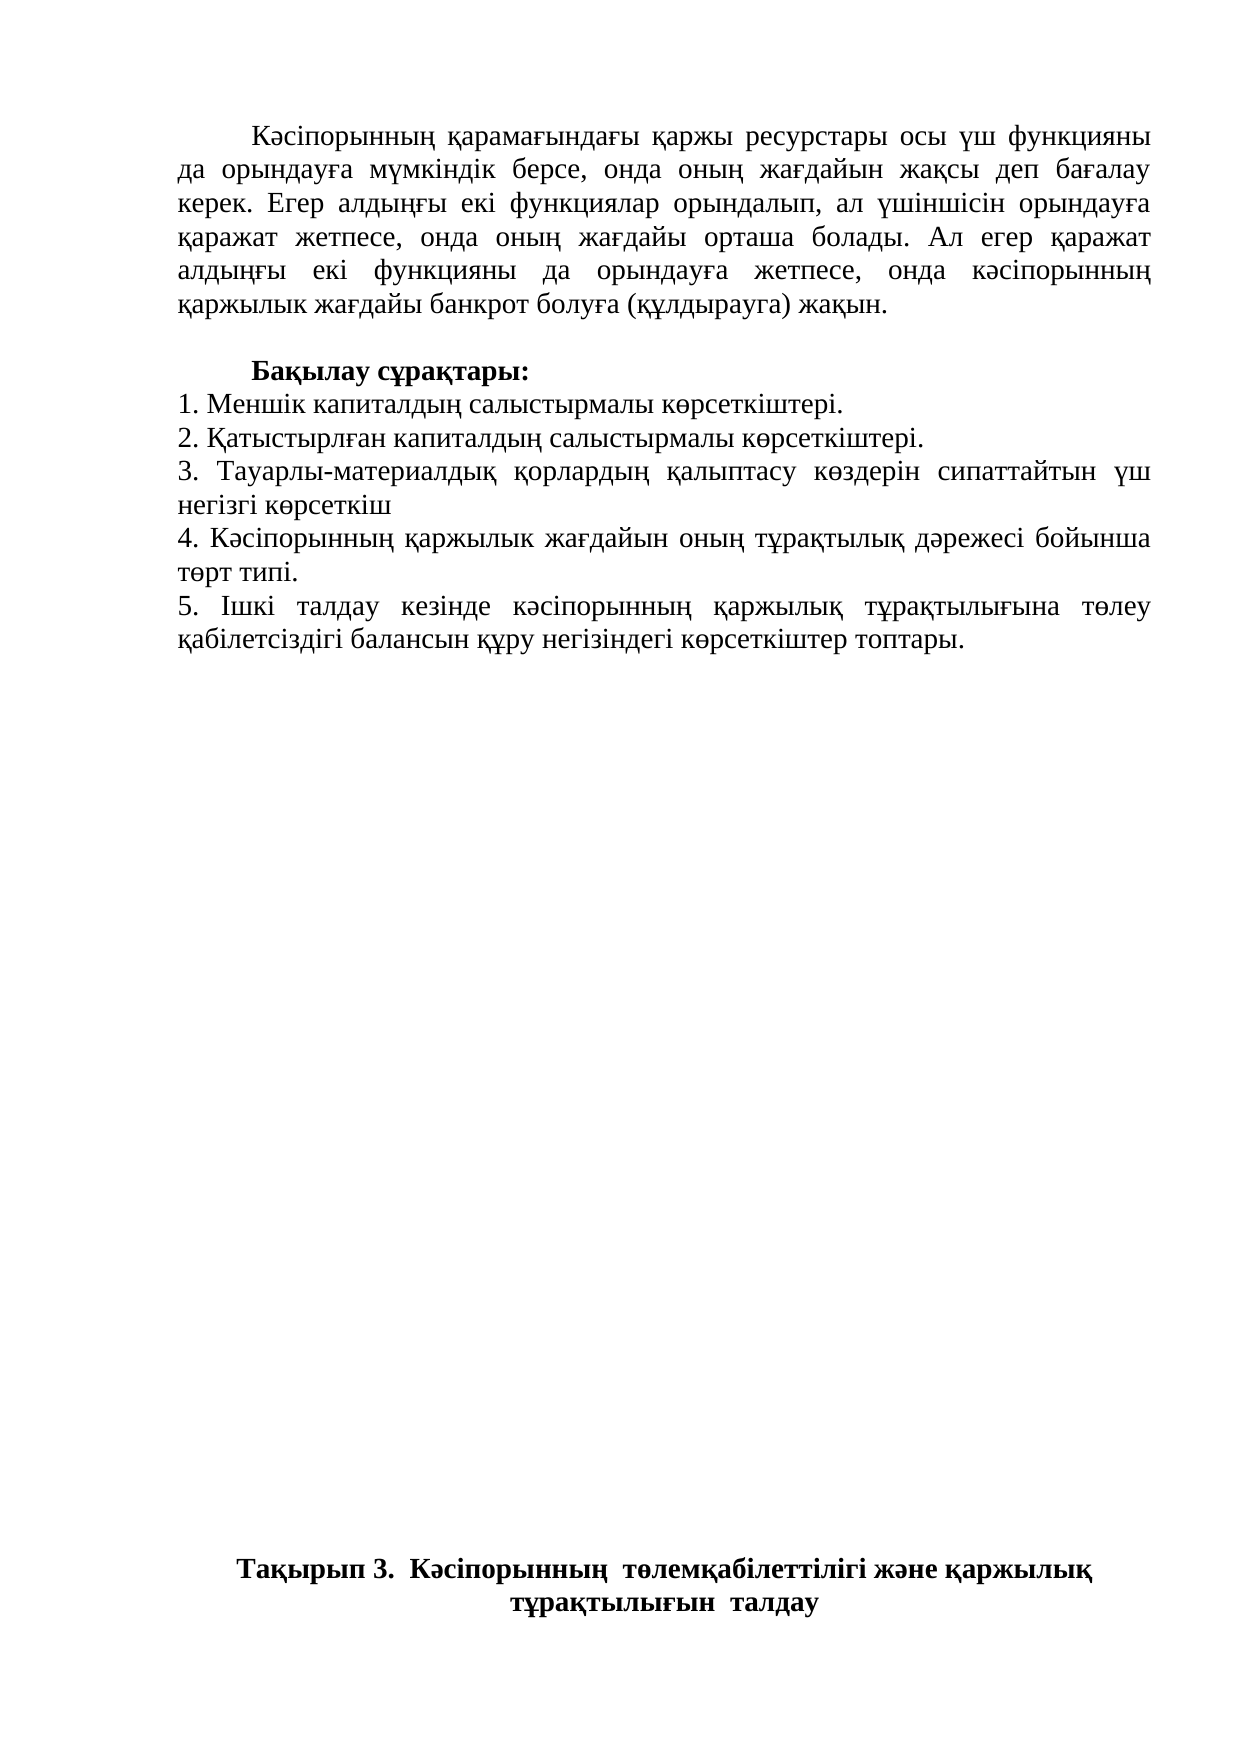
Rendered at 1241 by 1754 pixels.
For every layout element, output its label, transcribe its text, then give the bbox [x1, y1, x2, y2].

text Кәсіпорынның қарамағындағы қаржы ресурстары осы үш функцияны да орындауға мүмкіндік берсе, онда оның жағдайын жақсы деп бағалау керек. Егер алдыңғы екі функциялар орындалып, ал үшіншісін орындауға қаражат жетпесе, онда оның жағдайы орташа болады. Ал егер қаражат алдыңғы екі функцияны да орындауға жетпесе, онда кәсіпорынның қаржылык жағдайы банкрот болуға (құлдырауга) жақын. [177, 118, 1152, 319]
text Тақырып 3. Кәсіпорынның төлемқабілеттілігі және қаржылық тұрақтылығын талдау [177, 1551, 1152, 1618]
text 5. Ішкі талдау кезінде кәсіпорынның қаржылық тұрақтылығына төлеу қабілетсіздігі балансын құру негізіндегі көрсеткіштер топтары. [177, 588, 1152, 655]
text 2. Қатыстырлған капиталдың салыстырмалы көрсеткіштері. [177, 420, 1152, 453]
text 4. Кәсіпорынның қаржылык жағдайын оның тұрақтылық дәрежесі бойынша төрт типі. [177, 521, 1152, 588]
text 1. Меншік капиталдың салыстырмалы көрсеткіштері. [177, 386, 1152, 420]
text 3. Тауарлы-материалдық қорлардың қалыптасу көздерін сипаттайтын үш негізгі көрсеткіш [177, 453, 1152, 521]
text Бақылау сұрақтары: [251, 353, 1152, 386]
